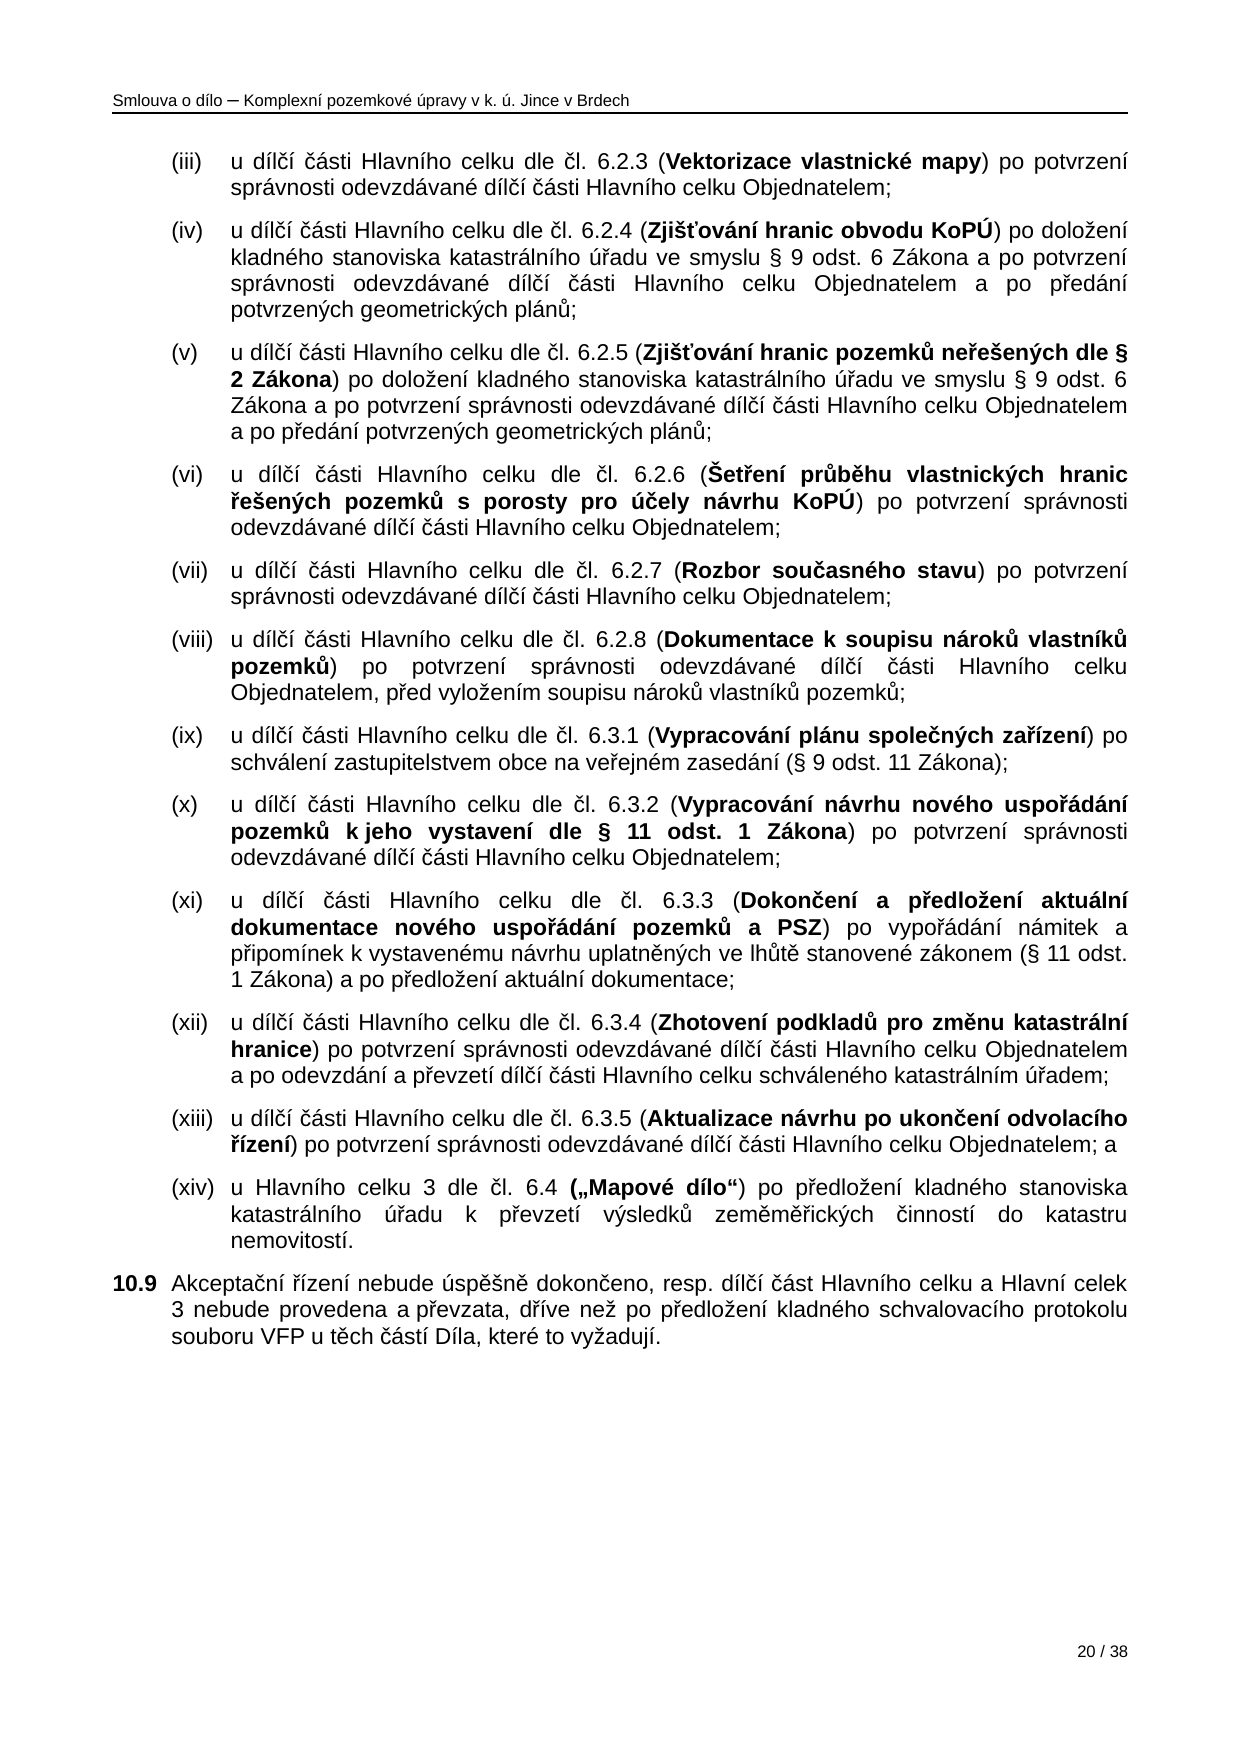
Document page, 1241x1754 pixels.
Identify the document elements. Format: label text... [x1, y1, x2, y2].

list u dílčí části Hlavního celku dle čl. 6.2.6 (Šetření průběhu vlastnických hranic řešených pozemků s porosty pro účely návrhu KoPÚ) po potvrzení správnosti odevzdávané dílčí části Hlavního celku Objednatelem; [171, 461, 1128, 540]
list u dílčí části Hlavního celku dle čl. 6.2.3 (Vektorizace vlastnické mapy) po potvrzení správnosti odevzdávané dílčí části Hlavního celku Objednatelem; [171, 148, 1128, 200]
list u dílčí části Hlavního celku dle čl. 6.2.7 (Rozbor současného stavu) po potvrzení správnosti odevzdávané dílčí části Hlavního celku Objednatelem; [171, 557, 1128, 610]
list u dílčí části Hlavního celku dle čl. 6.3.5 (Aktualizace návrhu po ukončení odvolacího řízení) po potvrzení správnosti odevzdávané dílčí části Hlavního celku Objednatelem; a [171, 1105, 1128, 1158]
list u dílčí části Hlavního celku dle čl. 6.3.3 (Dokončení a předložení aktuální dokumentace nového uspořádání pozemků a PSZ) po vypořádání námitek a připomínek k vystavenému návrhu uplatněných ve lhůtě stanovené zákonem (§ 11 odst. 1 Zákona) a po předložení aktuální dokumentace; [171, 887, 1128, 993]
list u dílčí části Hlavního celku dle čl. 6.2.4 (Zjišťování hranic obvodu KoPÚ) po doložení kladného stanoviska katastrálního úřadu ve smyslu § 9 odst. 6 Zákona a po potvrzení správnosti odevzdávané dílčí části Hlavního celku Objednatelem a po předání potvrzených geometrických plánů; [171, 217, 1128, 322]
list u dílčí části Hlavního celku dle čl. 6.3.1 (Vypracování plánu společných zařízení) po schválení zastupitelstvem obce na veřejném zasedání (§ 9 odst. 11 Zákona); [171, 722, 1128, 775]
list u dílčí části Hlavního celku dle čl. 6.2.8 (Dokumentace k soupisu nároků vlastníků pozemků) po potvrzení správnosti odevzdávané dílčí části Hlavního celku Objednatelem, před vyložením soupisu nároků vlastníků pozemků; [171, 626, 1128, 705]
list u dílčí části Hlavního celku dle čl. 6.3.4 (Zhotovení podkladů pro změnu katastrální hranice) po potvrzení správnosti odevzdávané dílčí části Hlavního celku Objednatelem a po odevzdání a převzetí dílčí části Hlavního celku schváleného katastrálním úřadem; [171, 1009, 1128, 1088]
list u Hlavního celku 3 dle čl. 6.4 („Mapové dílo“) po předložení kladného stanoviska katastrálního úřadu k převzetí výsledků zeměměřických činností do katastru nemovitostí. [171, 1174, 1128, 1253]
list u dílčí části Hlavního celku dle čl. 6.2.5 (Zjišťování hranic pozemků neřešených dle § 2 Zákona) po doložení kladného stanoviska katastrálního úřadu ve smyslu § 9 odst. 6 Zákona a po potvrzení správnosti odevzdávané dílčí části Hlavního celku Objednatelem a po předání potvrzených geometrických plánů; [171, 339, 1128, 444]
list u dílčí části Hlavního celku dle čl. 6.3.2 (Vypracování návrhu nového uspořádání pozemků k jeho vystavení dle § 11 odst. 1 Zákona) po potvrzení správnosti odevzdávané dílčí části Hlavního celku Objednatelem; [171, 791, 1128, 871]
text Akceptační řízení nebude úspěšně dokončeno, resp. dílčí část Hlavního celku a Hlavní celek 3 nebude provedena a převzata, dříve než po předložení kladného schvalovacího protokolu souboru VFP u těch částí Díla, které to vyžadují. [112, 1270, 1128, 1349]
